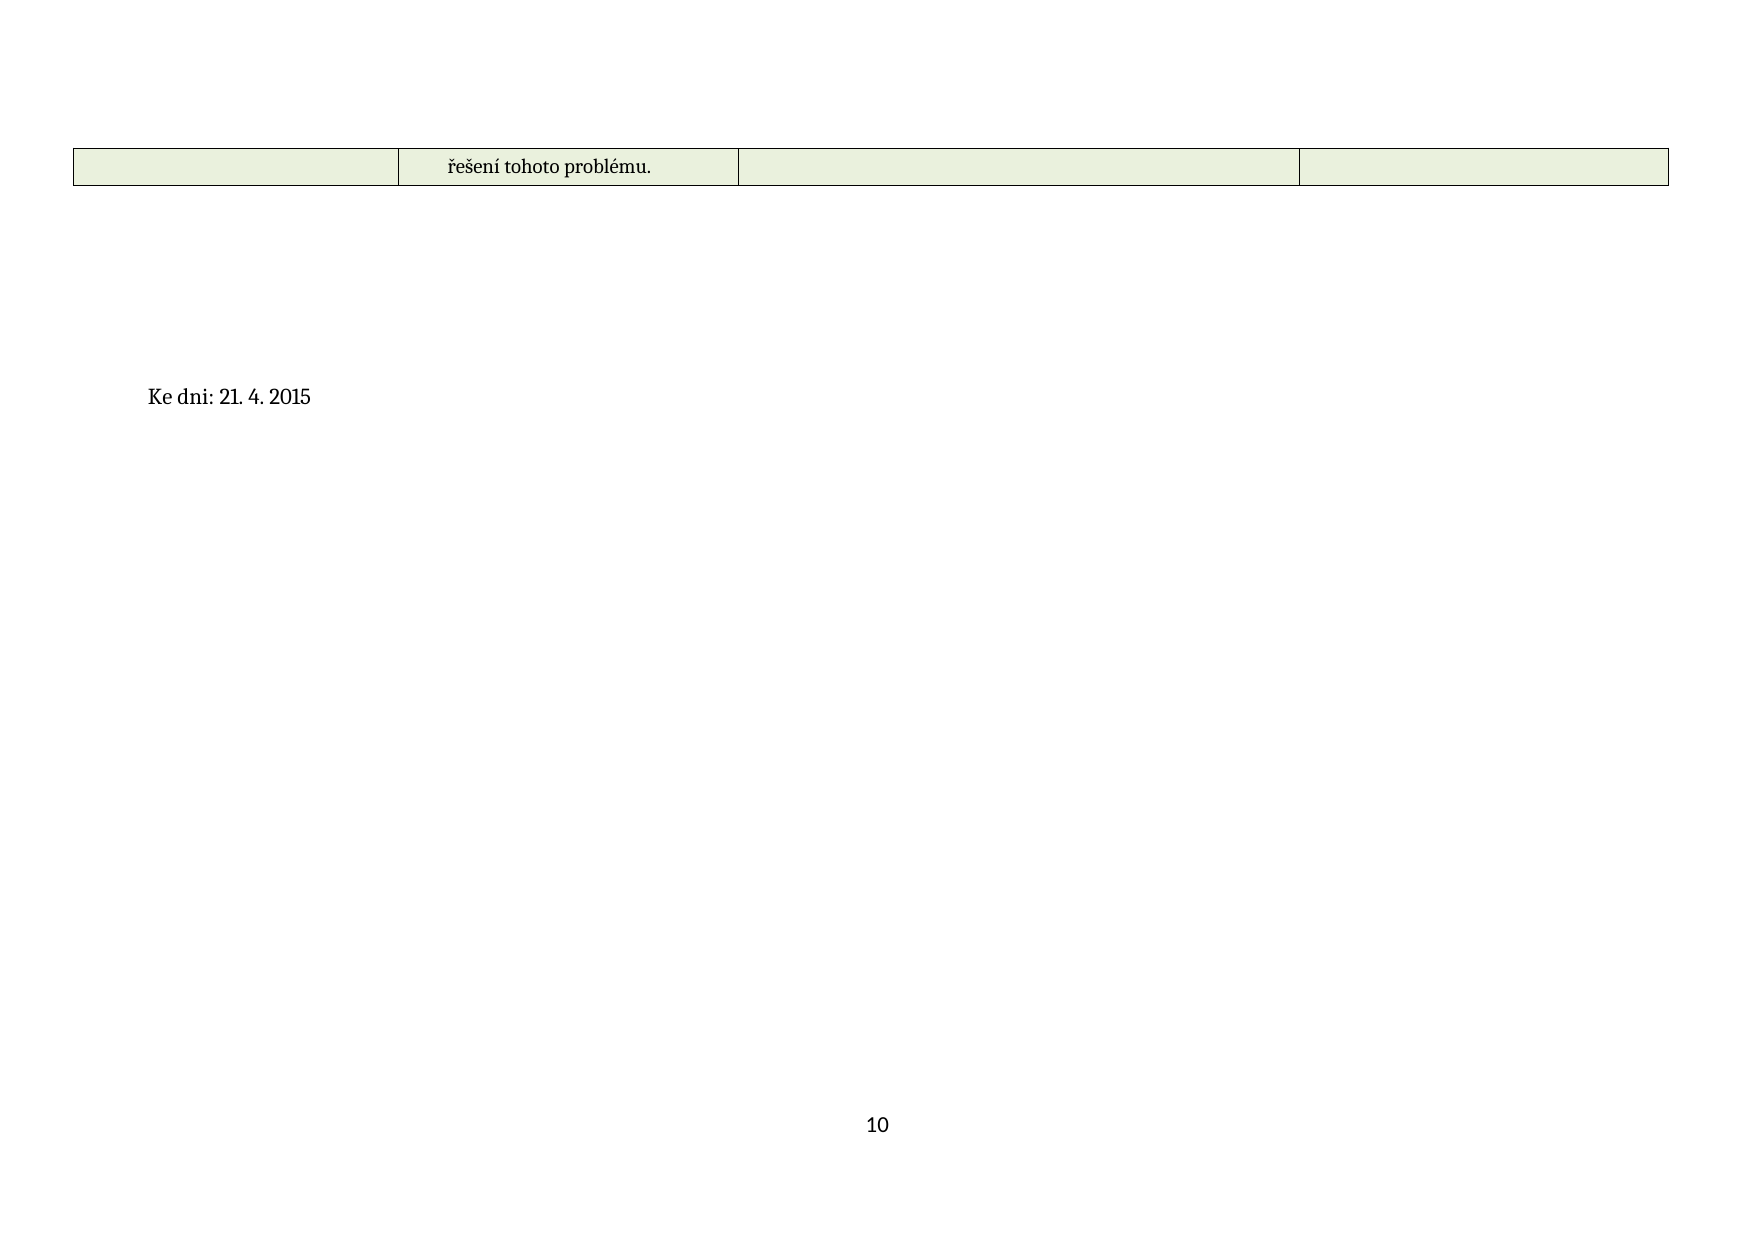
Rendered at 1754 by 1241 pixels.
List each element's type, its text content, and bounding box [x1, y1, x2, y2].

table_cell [1300, 149, 1668, 185]
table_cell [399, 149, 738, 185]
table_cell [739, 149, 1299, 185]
text Ke dni: 21. 4. 2015 [148, 383, 1606, 410]
